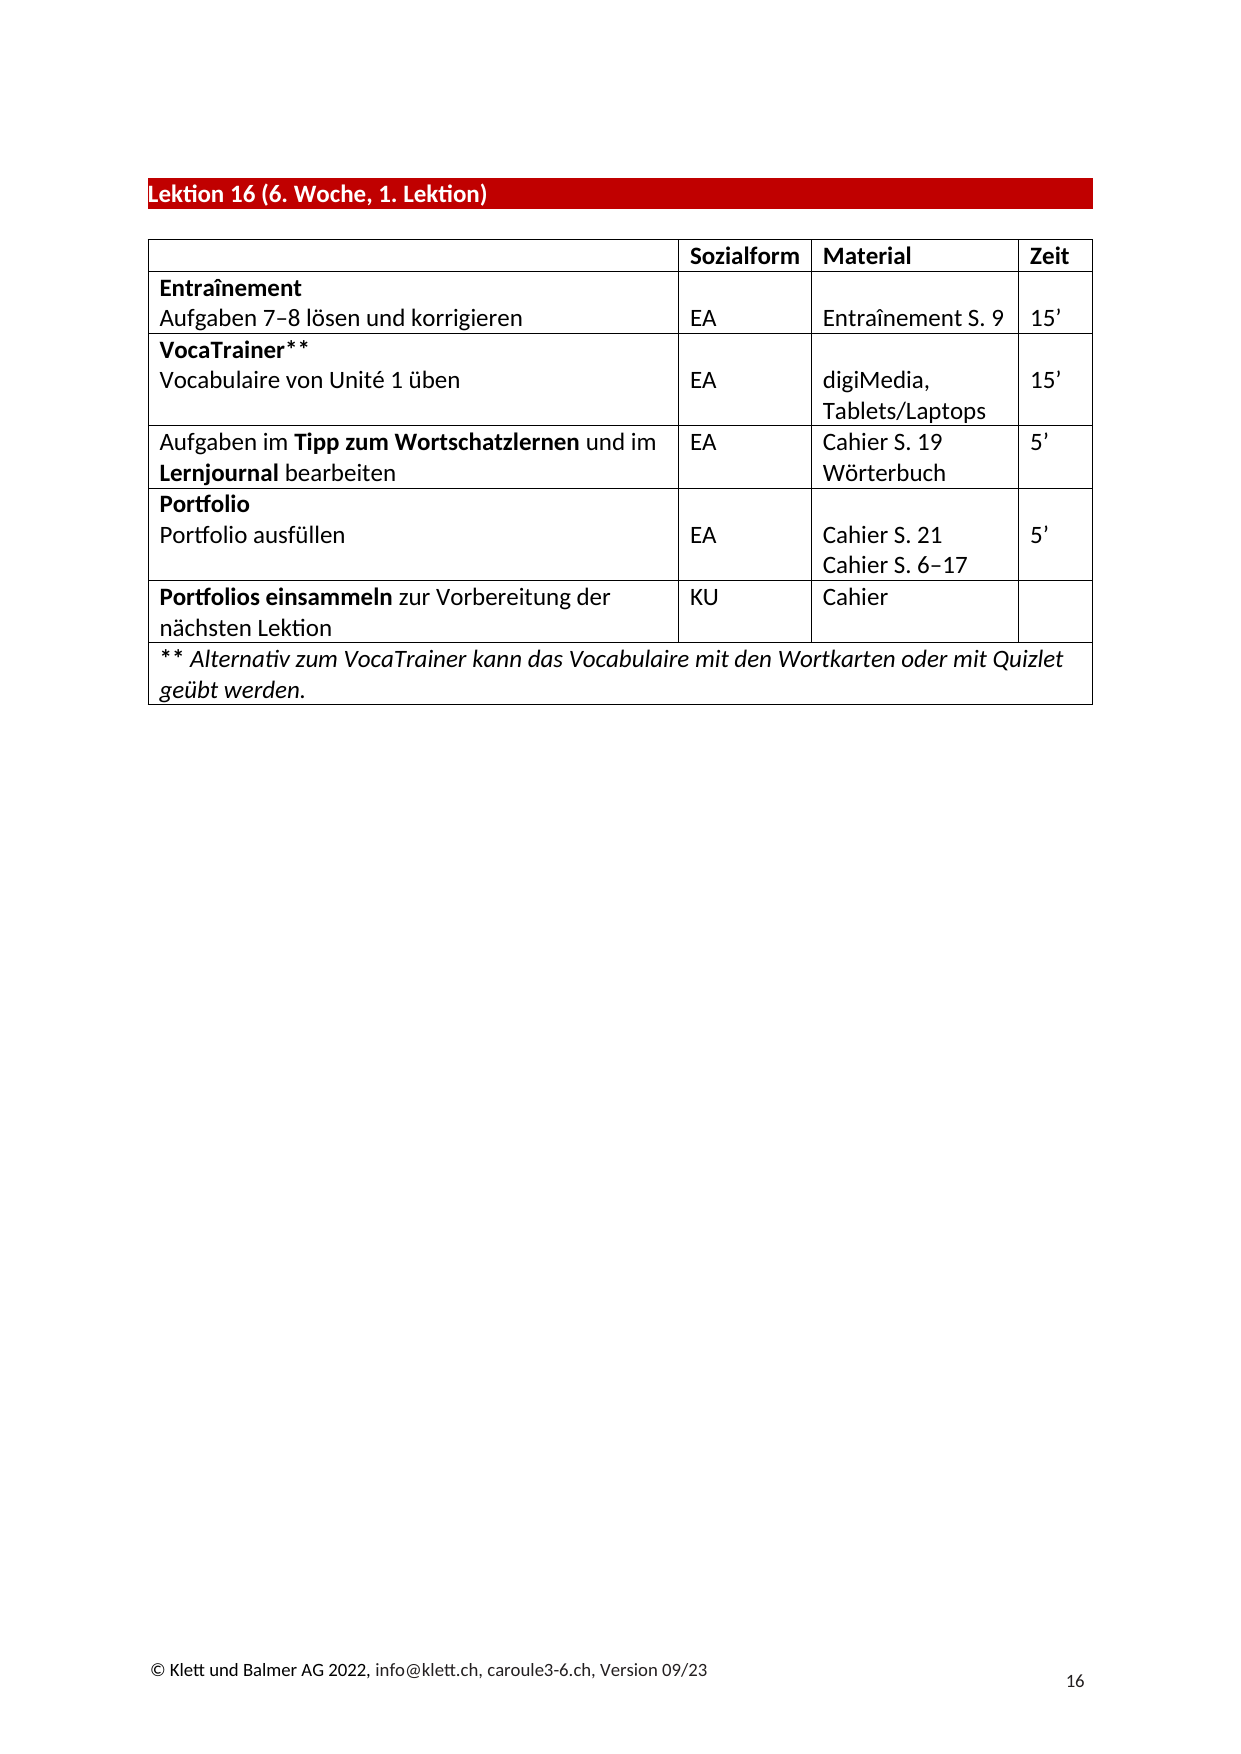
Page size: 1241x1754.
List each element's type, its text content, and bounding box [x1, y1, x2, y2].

table_cell EA [679, 489, 811, 580]
table_cell Cahier S. 19 Wörterbuch [812, 426, 1018, 487]
table_cell 15’ [1019, 334, 1092, 425]
table_cell Portfolio Portfolio ausfüllen [149, 489, 678, 580]
table_cell 15’ [1019, 272, 1092, 333]
table_cell Entraînement S. 9 [812, 272, 1018, 333]
table_header [149, 240, 678, 271]
table_header Sozialform [679, 240, 811, 271]
table_cell Portfolios einsammeln zur Vorbereitung der nächsten Lektion [149, 581, 678, 642]
table_cell EA [679, 272, 811, 333]
table_cell Cahier [812, 581, 1018, 642]
table_cell EA [679, 426, 811, 487]
table_header Material [812, 240, 1018, 271]
table_cell [1019, 581, 1092, 642]
table_cell Cahier S. 21 Cahier S. 6–17 [812, 489, 1018, 580]
table_cell ** Alternativ zum VocaTrainer kann das Vocabulaire mit den Wortkarten oder mit Quizlet geübt werden. [149, 643, 1092, 704]
text Lektion 16 (6. Woche, 1. Lektion) [148, 178, 1093, 209]
table_cell Aufgaben im Tipp zum Wortschatzlernen und im Lernjournal bearbeiten [149, 426, 678, 487]
table_cell KU [679, 581, 811, 642]
table_cell 5’ [1019, 489, 1092, 580]
table_cell digiMedia, Tablets/Laptops [812, 334, 1018, 425]
table_cell 5’ [1019, 426, 1092, 487]
table_cell EA [679, 334, 811, 425]
table_cell VocaTrainer** Vocabulaire von Unité 1 üben [149, 334, 678, 425]
table_cell Entraînement Aufgaben 7–8 lösen und korrigieren [149, 272, 678, 333]
table_header Zeit [1019, 240, 1092, 271]
